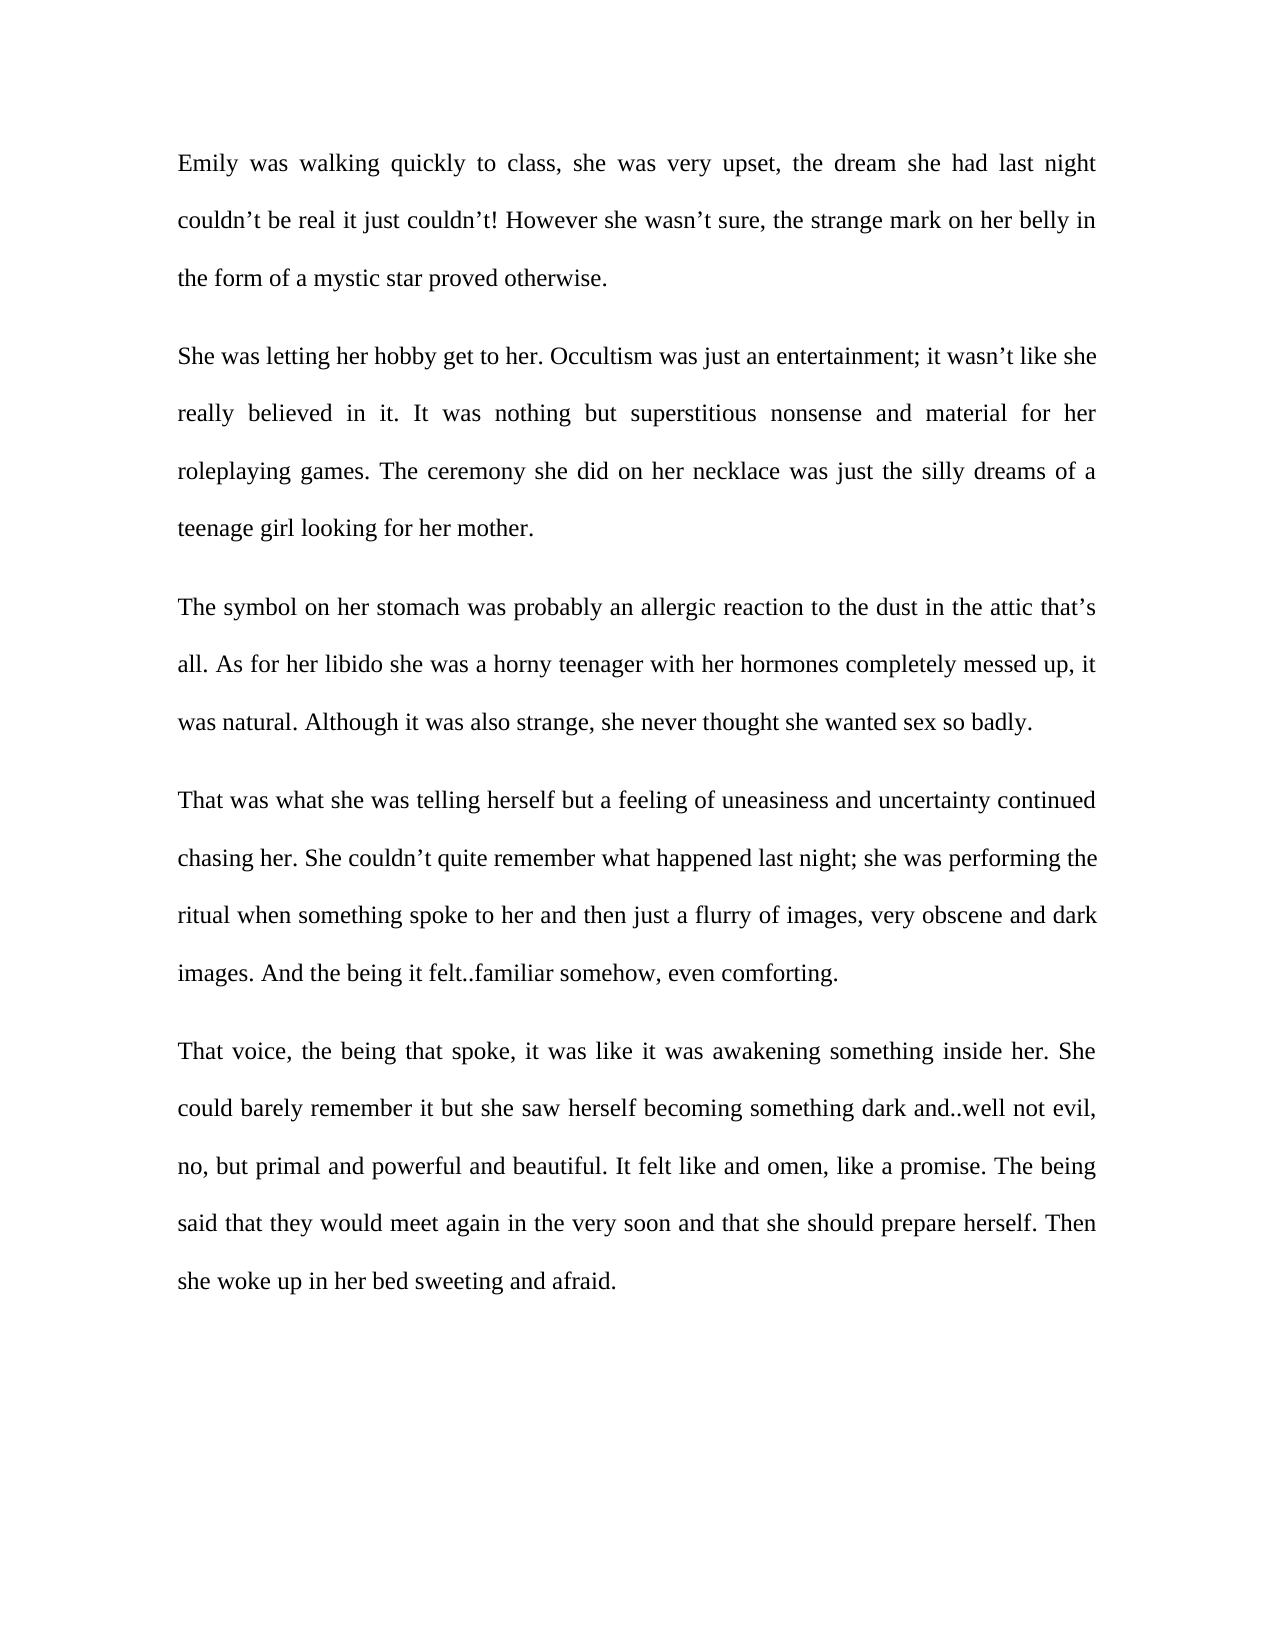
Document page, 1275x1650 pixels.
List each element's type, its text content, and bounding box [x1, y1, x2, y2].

text That voice, the being that spoke, it was like it was awakening something inside her. She could barely remember it but she saw herself becoming something dark and..well not evil, no, but primal and powerful and beautiful. It felt like and omen, like a promise. The being said that they would meet again in the very soon and that she should prepare herself. Then she woke up in her bed sweeting and afraid. [177, 1036, 1098, 1295]
text The symbol on her stomach was probably an allergic reaction to the dust in the attic that’s all. As for her libido she was a horny teenager with her hormones completely messed up, it was natural. Although it was also strange, she never thought she wanted sex so badly. [177, 592, 1098, 736]
text Emily was walking quickly to class, she was very upset, the dream she had last night couldn’t be real it just couldn’t! However she wasn’t sure, the strange mark on her belly in the form of a mystic star proved otherwise. [177, 148, 1098, 291]
text That was what she was telling herself but a feeling of uneasiness and uncertainty continued chasing her. She couldn’t quite remember what happened last night; she was performing the ritual when something spoke to her and then just a flurry of images, very obscene and dark images. And the being it felt..familiar somehow, even comforting. [177, 785, 1098, 986]
text She was letting her hobby get to her. Occultism was just an entertainment; it wasn’t like she really believed in it. It was nothing but superstitious nonsense and material for her roleplaying games. The ceremony she did on her necklace was just the silly dreams of a teenage girl looking for her mother. [177, 341, 1098, 542]
